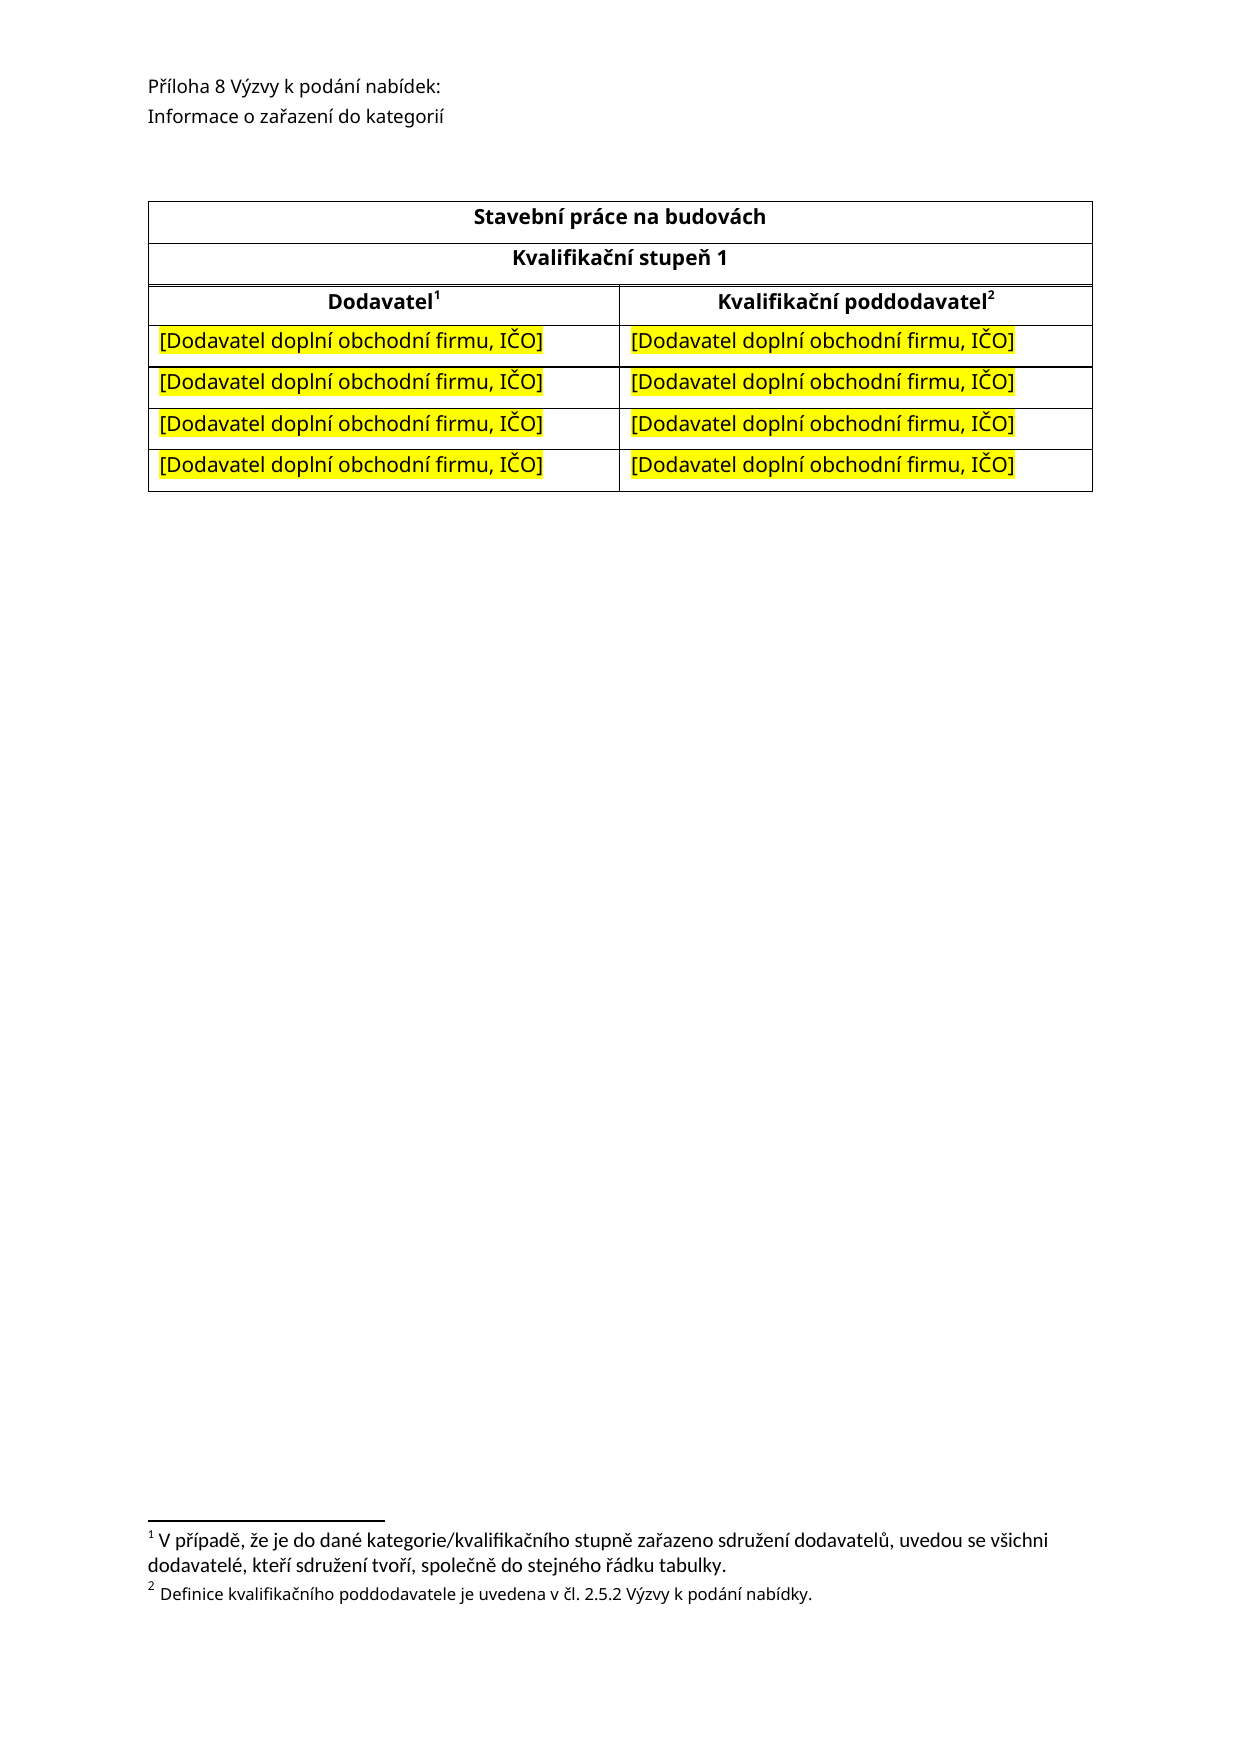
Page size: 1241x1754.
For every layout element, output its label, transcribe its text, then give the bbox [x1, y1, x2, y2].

table_cell [Dodavatel doplní obchodní firmu, IČO] [620, 368, 1092, 408]
table_cell Kvalifikační stupeň 1 [149, 244, 1092, 284]
table_cell [Dodavatel doplní obchodní firmu, IČO] [149, 450, 619, 491]
table_cell [Dodavatel doplní obchodní firmu, IČO] [149, 326, 619, 366]
table_cell [Dodavatel doplní obchodní firmu, IČO] [149, 368, 619, 408]
table_cell [Dodavatel doplní obchodní firmu, IČO] [620, 409, 1092, 449]
table_cell [Dodavatel doplní obchodní firmu, IČO] [620, 450, 1092, 491]
table_header Stavební práce na budovách [149, 202, 1092, 242]
table_cell [Dodavatel doplní obchodní firmu, IČO] [620, 326, 1092, 366]
table_cell Dodavatel [149, 287, 619, 325]
table_cell [Dodavatel doplní obchodní firmu, IČO] [149, 409, 619, 449]
table_cell Kvalifikační poddodavatel [620, 287, 1092, 325]
